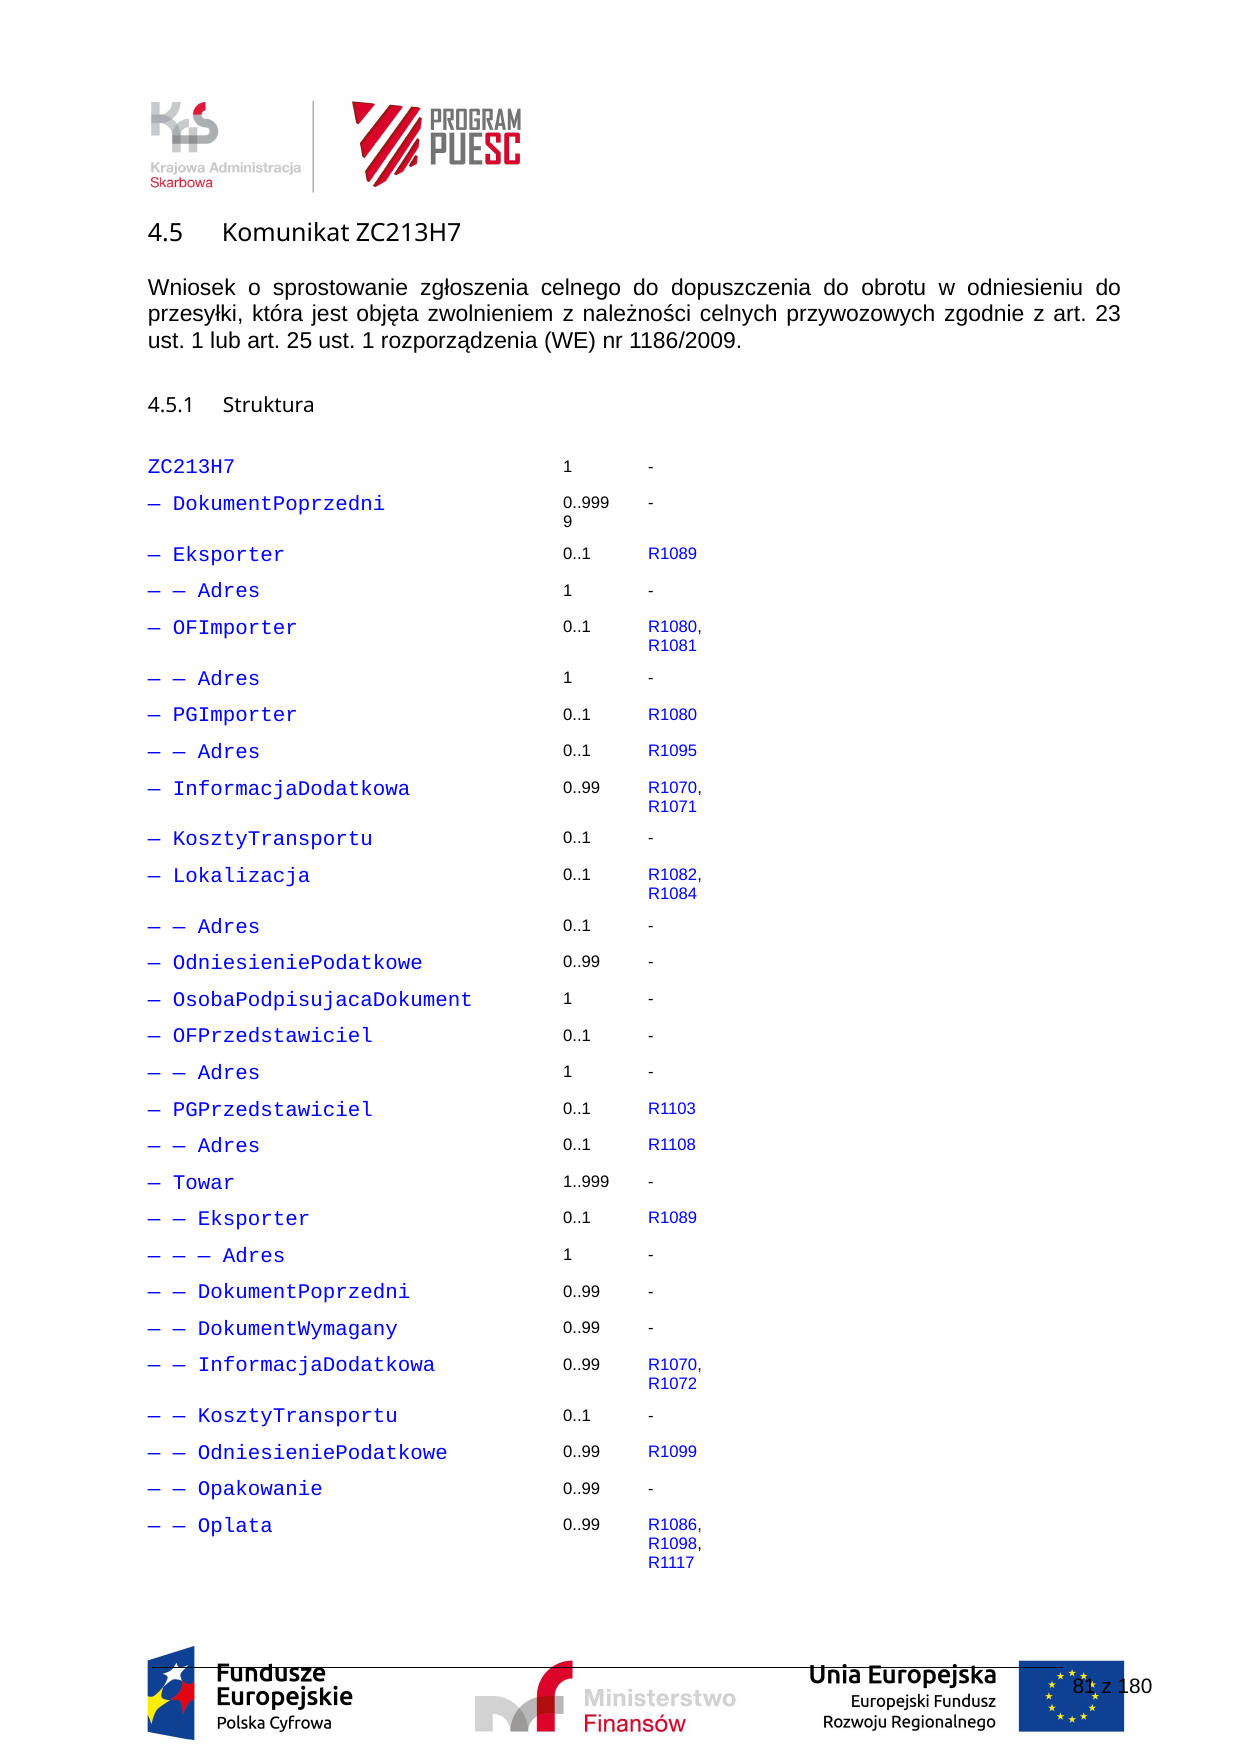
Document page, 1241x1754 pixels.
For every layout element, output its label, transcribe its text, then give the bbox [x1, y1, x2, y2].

subtitle Struktura [148, 391, 1122, 419]
text Wniosek o sprostowanie zgłoszenia celnego do dopuszczenia do obrotu w odniesieniu do przesyłki, która jest objęta zwolnieniem z należności celnych przywozowych zgodnie z art. 23 ust. 1 lub art. 25 ust. 1 rozporządzenia (WE) nr 1186/2009. [148, 274, 1122, 353]
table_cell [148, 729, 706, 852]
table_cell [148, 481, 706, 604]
picture [147, 1646, 1125, 1740]
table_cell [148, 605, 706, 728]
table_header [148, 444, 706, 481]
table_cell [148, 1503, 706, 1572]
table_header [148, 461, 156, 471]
subtitle Komunikat ZC213H7 [148, 215, 1122, 249]
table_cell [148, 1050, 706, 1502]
picture [147, 73, 529, 215]
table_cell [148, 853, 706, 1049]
